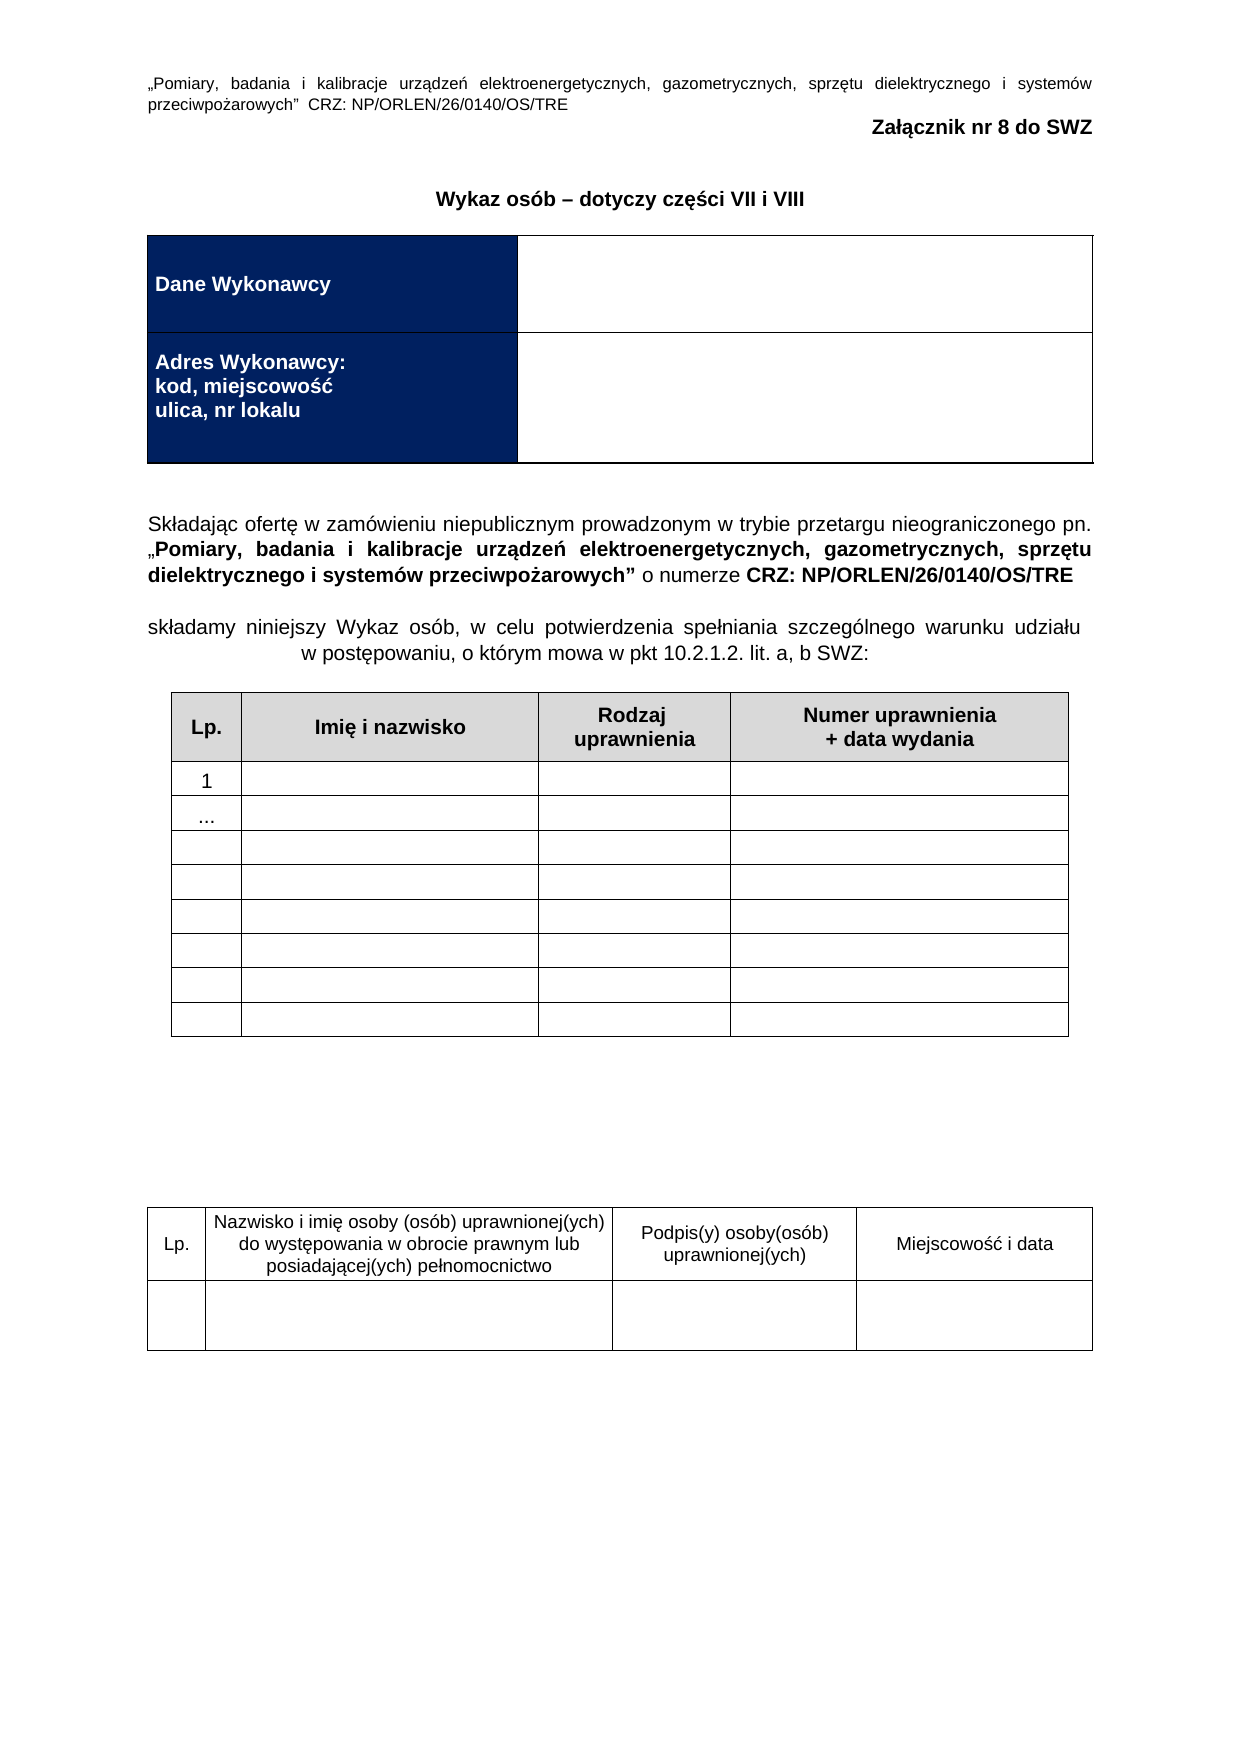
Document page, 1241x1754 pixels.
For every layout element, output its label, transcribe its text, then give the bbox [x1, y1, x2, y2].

text Składając ofertę w zamówieniu niepublicznym prowadzonym w trybie przetargu nieograniczonego pn. „Pomiary, badania i kalibracje urządzeń elektroenergetycznych, gazometrycznych, sprzętu dielektrycznego i systemów przeciwpożarowych” o numerze CRZ: NP/ORLEN/26/0140/OS/TRE [148, 511, 1093, 587]
table_cell [857, 1281, 1092, 1350]
table_cell [242, 968, 538, 1002]
table_cell [172, 934, 241, 967]
table_header Miejscowość i data [857, 1208, 1092, 1280]
table_cell [731, 831, 1068, 864]
table_cell [172, 831, 241, 864]
table_cell [731, 796, 1068, 830]
table_cell [242, 796, 538, 830]
table_cell [731, 968, 1068, 1002]
table_cell [242, 900, 538, 933]
text Załącznik nr 8 do SWZ [148, 115, 1093, 139]
table_cell [539, 796, 730, 830]
table_header Imię i nazwisko [242, 693, 538, 761]
table_cell [731, 934, 1068, 967]
table_cell Adres Wykonawcy: kod, miejscowość ulica, nr lokalu [148, 333, 517, 462]
table_cell [539, 831, 730, 864]
table_cell [206, 1281, 612, 1350]
table_cell [148, 1281, 205, 1350]
table_cell [731, 762, 1068, 795]
table_cell [613, 1281, 856, 1350]
table_cell [242, 762, 538, 795]
table_cell 1 [172, 762, 241, 795]
table_header Nazwisko i imię osoby (osób) uprawnionej(ych) do występowania w obrocie prawnym lub posiadającej(ych) pełnomocnictwo [206, 1208, 612, 1280]
table_cell ... [172, 796, 241, 830]
table_cell [242, 1003, 538, 1036]
table_cell [731, 1003, 1068, 1036]
table_cell [518, 333, 1092, 462]
table_cell [172, 900, 241, 933]
table_cell [242, 934, 538, 967]
table_header Rodzaj uprawnienia [539, 693, 730, 761]
table_cell [731, 865, 1068, 898]
table_cell [539, 865, 730, 898]
table_cell [539, 762, 730, 795]
table_cell [539, 968, 730, 1002]
text składamy niniejszy Wykaz osób, w celu potwierdzenia spełniania szczególnego warunku udziału w postępowaniu, o którym mowa w pkt 10.2.1.2. lit. a, b SWZ: [148, 615, 1093, 664]
table_cell [172, 865, 241, 898]
table_header Numer uprawnienia + data wydania [731, 693, 1068, 761]
table_cell [539, 900, 730, 933]
table_cell [539, 934, 730, 967]
table_cell [242, 865, 538, 898]
table_cell [242, 831, 538, 864]
table_header Dane Wykonawcy [148, 236, 517, 331]
table_cell [172, 968, 241, 1002]
table_cell [172, 1003, 241, 1036]
table_cell [539, 1003, 730, 1036]
text Wykaz osób – dotyczy części VII i VIII [148, 187, 1093, 211]
table_header [518, 236, 1092, 331]
table_cell [731, 900, 1068, 933]
table_header Podpis(y) osoby(osób) uprawnionej(ych) [613, 1208, 856, 1280]
table_header Lp. [172, 693, 241, 761]
table_header Lp. [148, 1208, 205, 1280]
